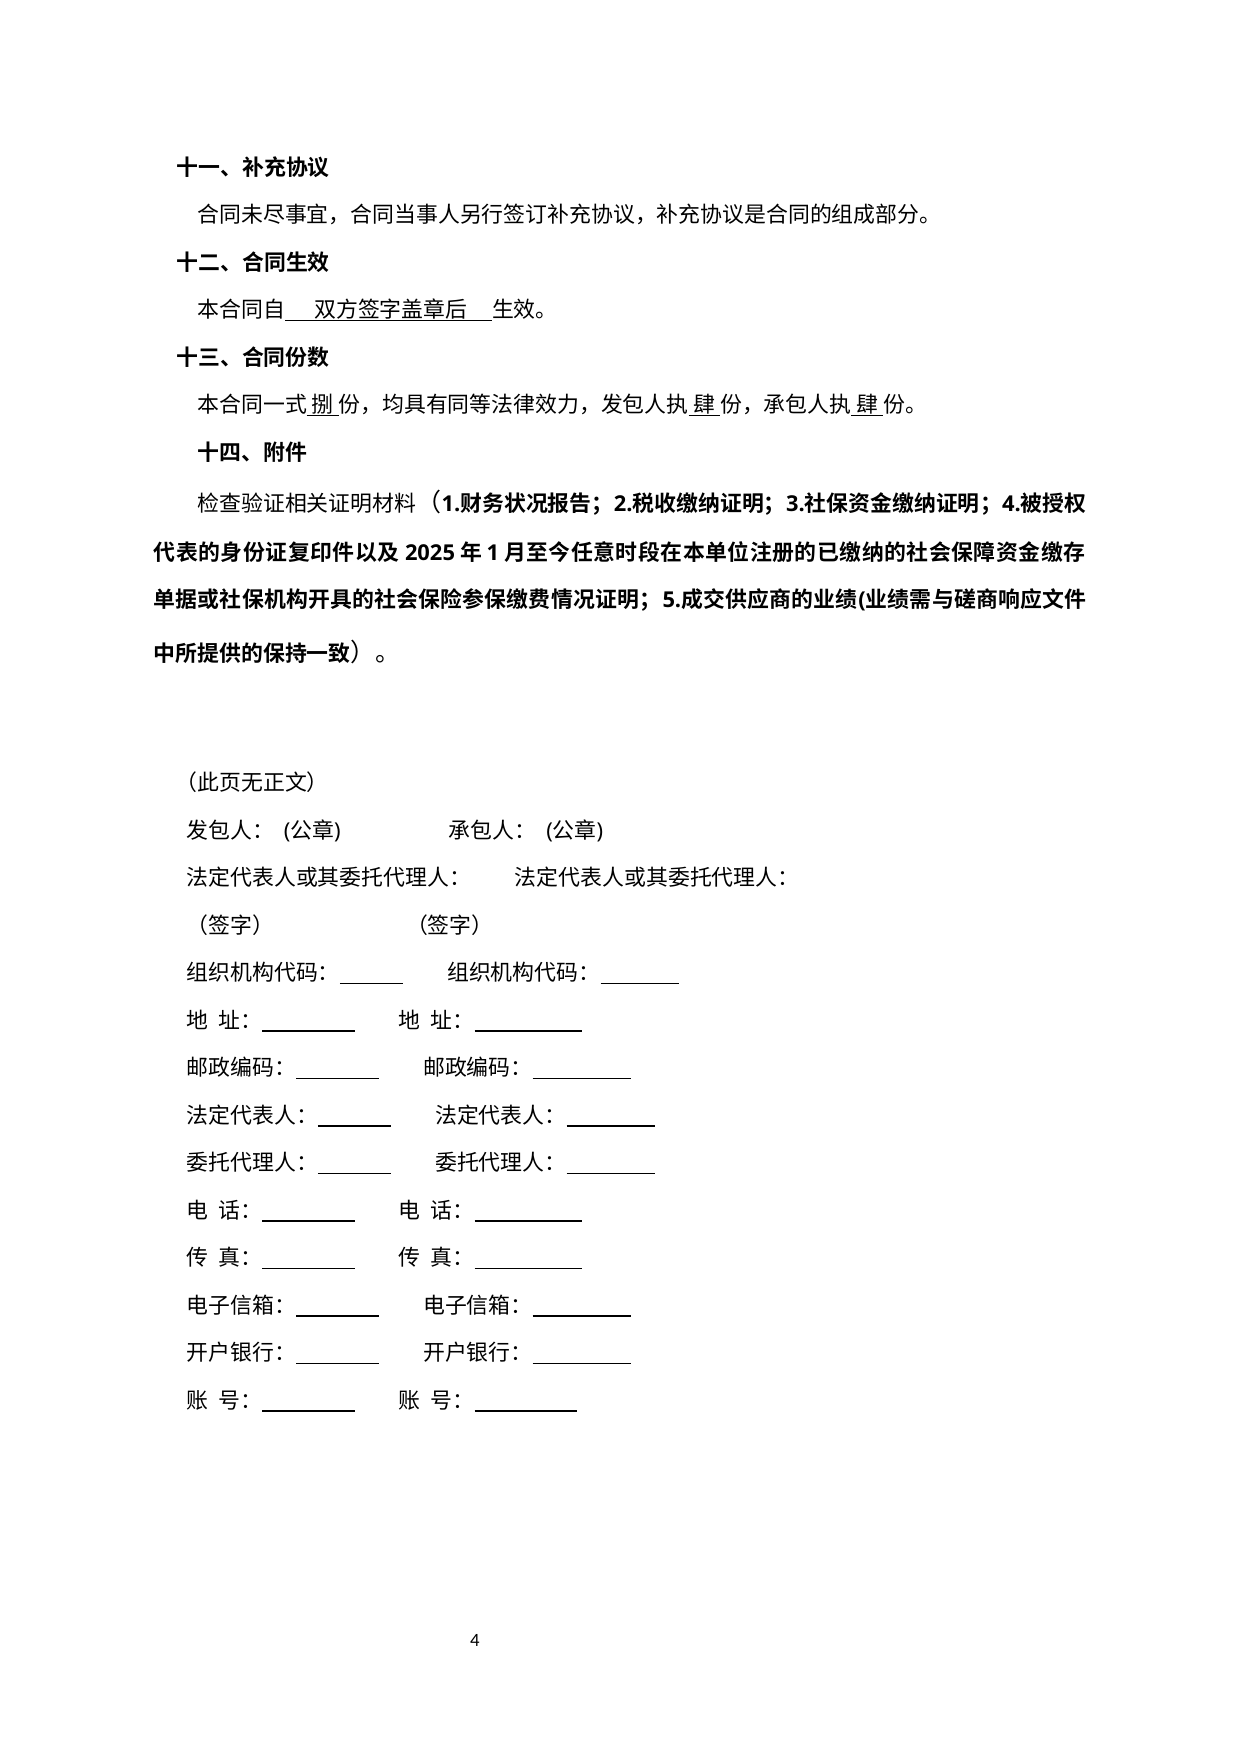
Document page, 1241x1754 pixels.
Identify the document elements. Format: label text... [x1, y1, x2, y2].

text 邮政编码： 邮政编码： [153, 1050, 1087, 1082]
text 本合同一式 捌 份，均具有同等法律效力，发包人执 肆 份，承包人执 肆 份。 [175, 387, 1087, 419]
text 十一、补充协议 [153, 150, 1087, 182]
text 地 址： 地 址： [153, 1003, 1087, 1034]
text 委托代理人： 委托代理人： [153, 1145, 1087, 1177]
text 合同未尽事宜，合同当事人另行签订补充协议，补充协议是合同的组成部分。 [153, 197, 1087, 229]
text 电子信箱： 电子信箱： [153, 1288, 1087, 1319]
text （签字） （签字） [153, 908, 1087, 939]
text 十二、合同生效 [153, 245, 1087, 277]
text 传 真： 传 真： [153, 1240, 1087, 1272]
text 十三、合同份数 [153, 340, 1087, 372]
text 组织机构代码： 组织机构代码： [153, 955, 1087, 987]
text 发包人： (公章) 承包人： (公章) [153, 813, 1087, 844]
text 法定代表人： 法定代表人： [153, 1098, 1087, 1129]
list 检查验证相关证明材料（1.财务状况报告；2.税收缴纳证明；3.社保资金缴纳证明；4.被授权代表的身份证复印件以及2025年1月至今任意时段在本单位注册的已缴纳的社会保障资金缴存单据或社保机构开具的社会保险参保缴费情况证明；5.成交供应商的业绩(业绩需与磋商响应文件中所提供的保持一致）。 [153, 482, 1087, 668]
text （此页无正文） [153, 765, 1087, 797]
list 十四、附件 [153, 435, 1087, 467]
text 账 号： 账 号： [153, 1383, 1087, 1414]
text 开户银行： 开户银行： [153, 1335, 1087, 1367]
text 本合同自 双方签字盖章后 生效。 [153, 292, 1087, 324]
text 法定代表人或其委托代理人： 法定代表人或其委托代理人： [153, 860, 1087, 892]
text 电 话： 电 话： [153, 1193, 1087, 1224]
